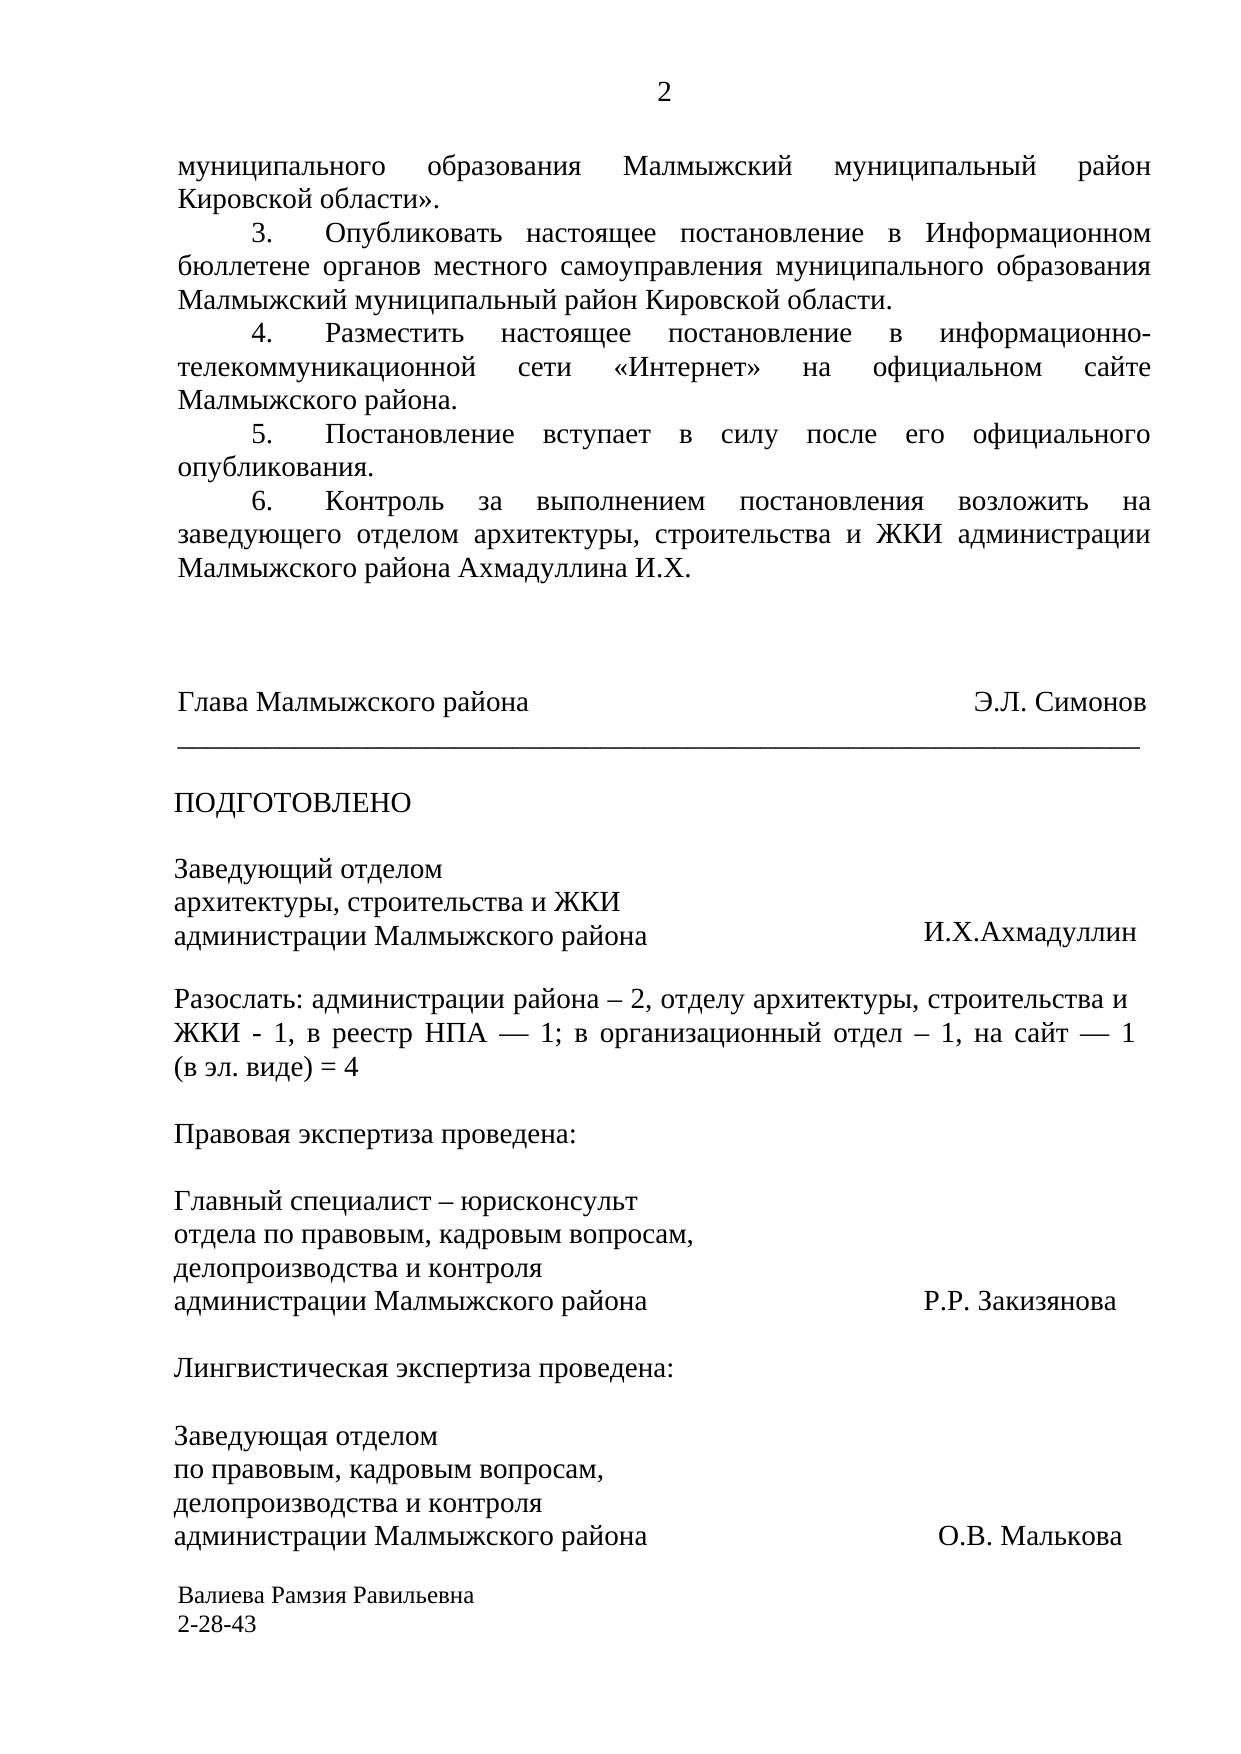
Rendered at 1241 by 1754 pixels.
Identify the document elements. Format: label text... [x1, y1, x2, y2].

text 3. Опубликовать настоящее постановление в Информационном бюллетене органов местного самоуправления муниципального образования Малмыжский муниципальный район Кировской области. [177, 215, 1152, 315]
text 4. Разместить настоящее постановление в информационно-телекоммуникационной сети «Интернет» на официальном сайте Малмыжского района. [177, 315, 1152, 416]
text __________________________________________________________________ [177, 718, 1152, 751]
table_cell Р.Р. Закизянова [898, 1116, 1152, 1317]
table_header ПОДГОТОВЛЕНО Заведующий отделом архитектуры, строительства и ЖКИ администрации Малмыжского района [163, 785, 897, 982]
table_cell Правовая экспертиза проведена: Главный специалист – юрисконсульт отдела по правовым, кадровым вопросам, делопроизводства и контроля администрации Малмыжского района [163, 1116, 897, 1317]
text 2-28-43 [177, 1609, 1152, 1638]
table_cell О.В. Малькова [898, 1317, 1152, 1552]
table_cell Лингвистическая экспертиза проведена: Заведующая отделом по правовым, кадровым вопросам, делопроизводства и контроля администрации Малмыжского района [163, 1317, 897, 1552]
text 6. Контроль за выполнением постановления возложить на заведующего отделом архитектуры, строительства и ЖКИ администрации Малмыжского района Ахмадуллина И.Х. [177, 483, 1152, 584]
text Валиева Рамзия Равильевна [177, 1581, 1152, 1609]
table_cell Разослать: администрации района – 2, отделу архитектуры, строительства и ЖКИ - 1, в реестр НПА — 1; в организационный отдел – 1, на сайт — 1 (в эл. виде) = 4 [163, 982, 1152, 1116]
text Глава Малмыжского района Э.Л. Симонов [177, 684, 1152, 718]
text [177, 148, 1152, 215]
text 5. Постановление вступает в силу после его официального опубликования. [177, 416, 1152, 483]
table_header И.Х.Ахмадуллин [898, 785, 1152, 982]
